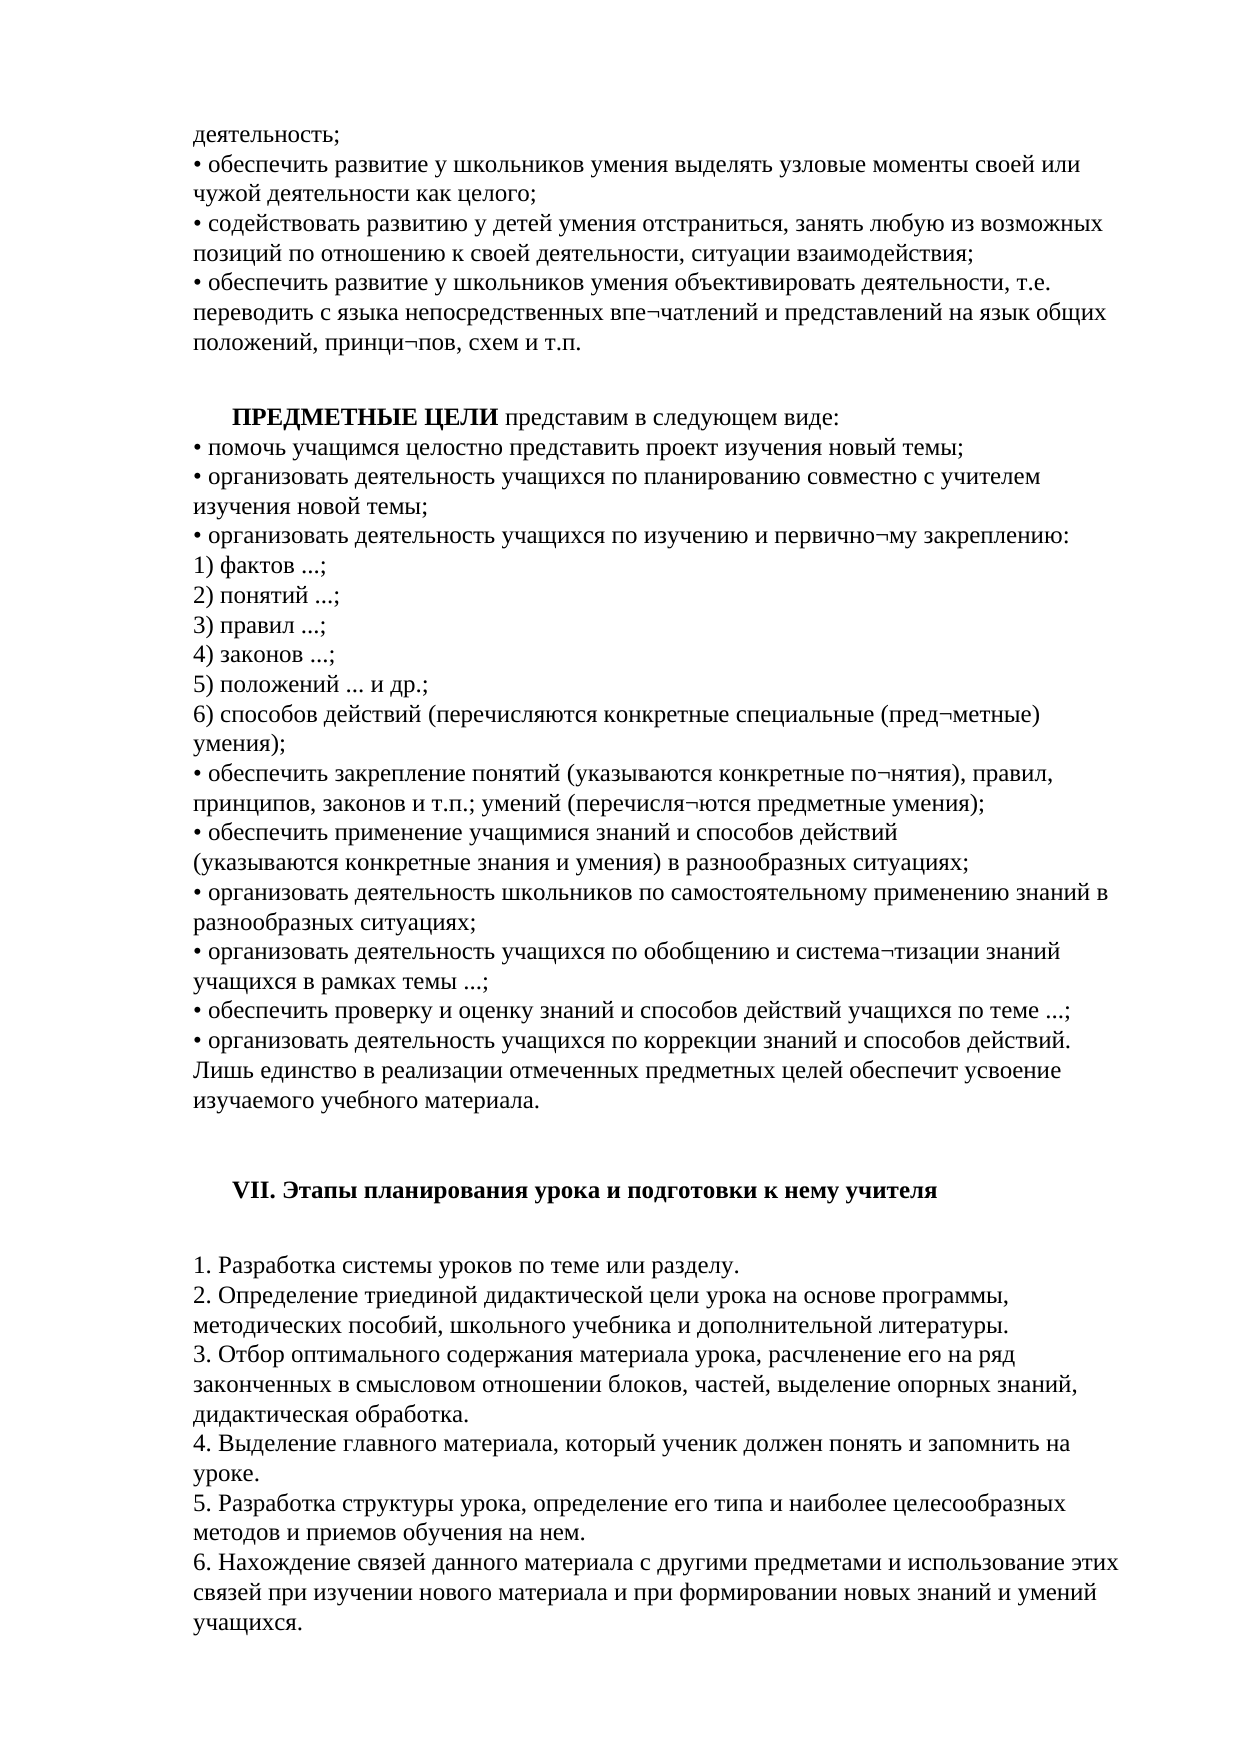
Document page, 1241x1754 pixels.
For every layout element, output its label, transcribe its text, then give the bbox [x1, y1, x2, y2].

text VII. Этапы планирования урока и подготовки к нему учителя [193, 1174, 1136, 1204]
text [193, 118, 1136, 385]
text ПРЕДМЕТНЫЕ ЦЕЛИ представим в следующем виде: • помочь учащимся целостно представить проект изучения новый темы; • организовать деятельность учащихся по планированию совместно с учителем изучения новой темы; • организовать деятельность учащихся по изучению и первично¬му закреплению: 1) фактов ...; 2) понятий ...; 3) правил ...; 4) законов ...; 5) положений ... и др.; 6) способов действий (перечисляются конкретные специальные (пред¬метные) умения); • обеспечить закрепление понятий (указываются конкретные по¬нятия), правил, принципов, законов и т.п.; умений (перечисля¬ются предметные умения); • обеспечить применение учащимися знаний и способов действий (указываются конкретные знания и умения) в разнообразных ситуациях; • организовать деятельность школьников по самостоятельному применению знаний в разнообразных ситуациях; • организовать деятельность учащихся по обобщению и система¬тизации знаний учащихся в рамках темы ...; • обеспечить проверку и оценку знаний и способов действий учащихся по теме ...; • организовать деятельность учащихся по коррекции знаний и способов действий. Лишь единство в реализации отмеченных предметных целей обеспечит усвоение изучаемого учебного материала. [193, 401, 1136, 1113]
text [193, 1220, 1136, 1635]
